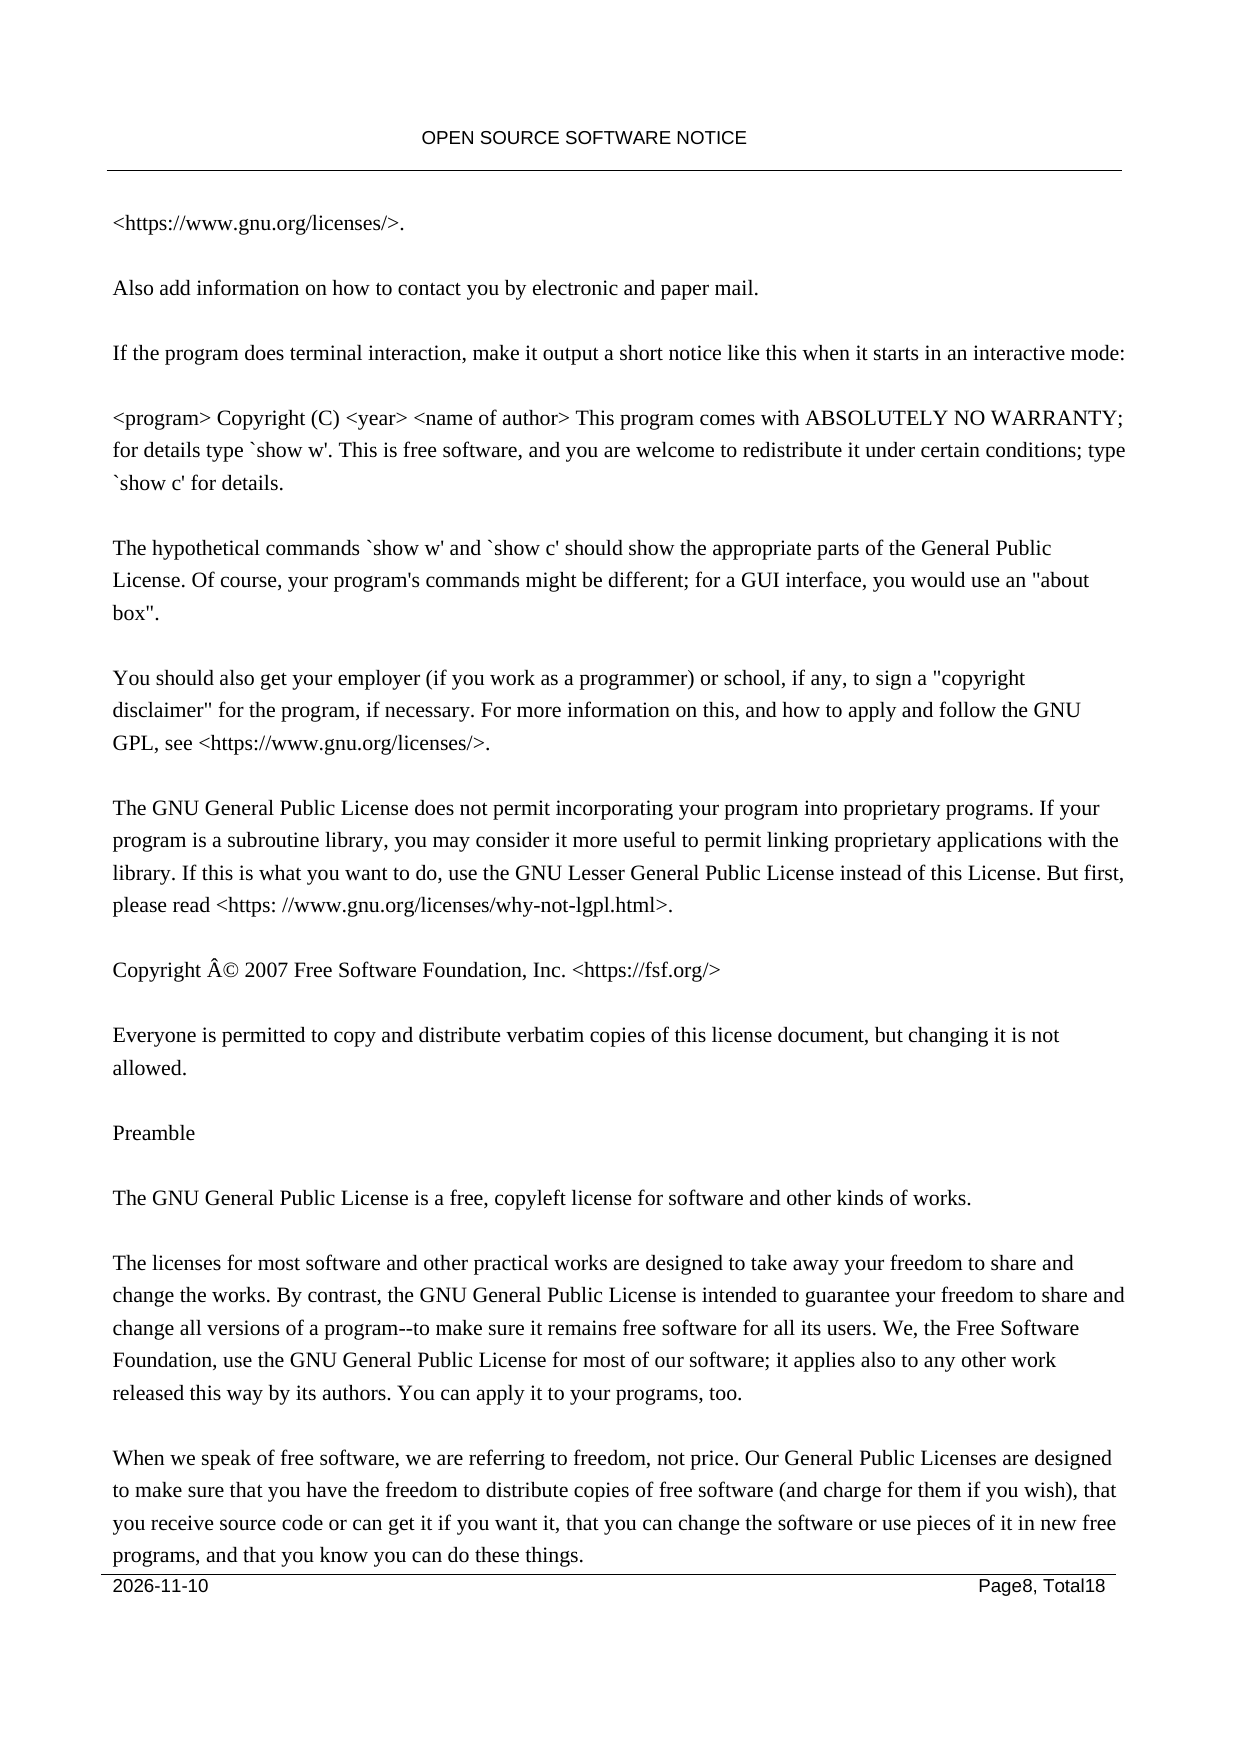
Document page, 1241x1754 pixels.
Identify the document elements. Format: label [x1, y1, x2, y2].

text [112, 206, 1128, 1571]
